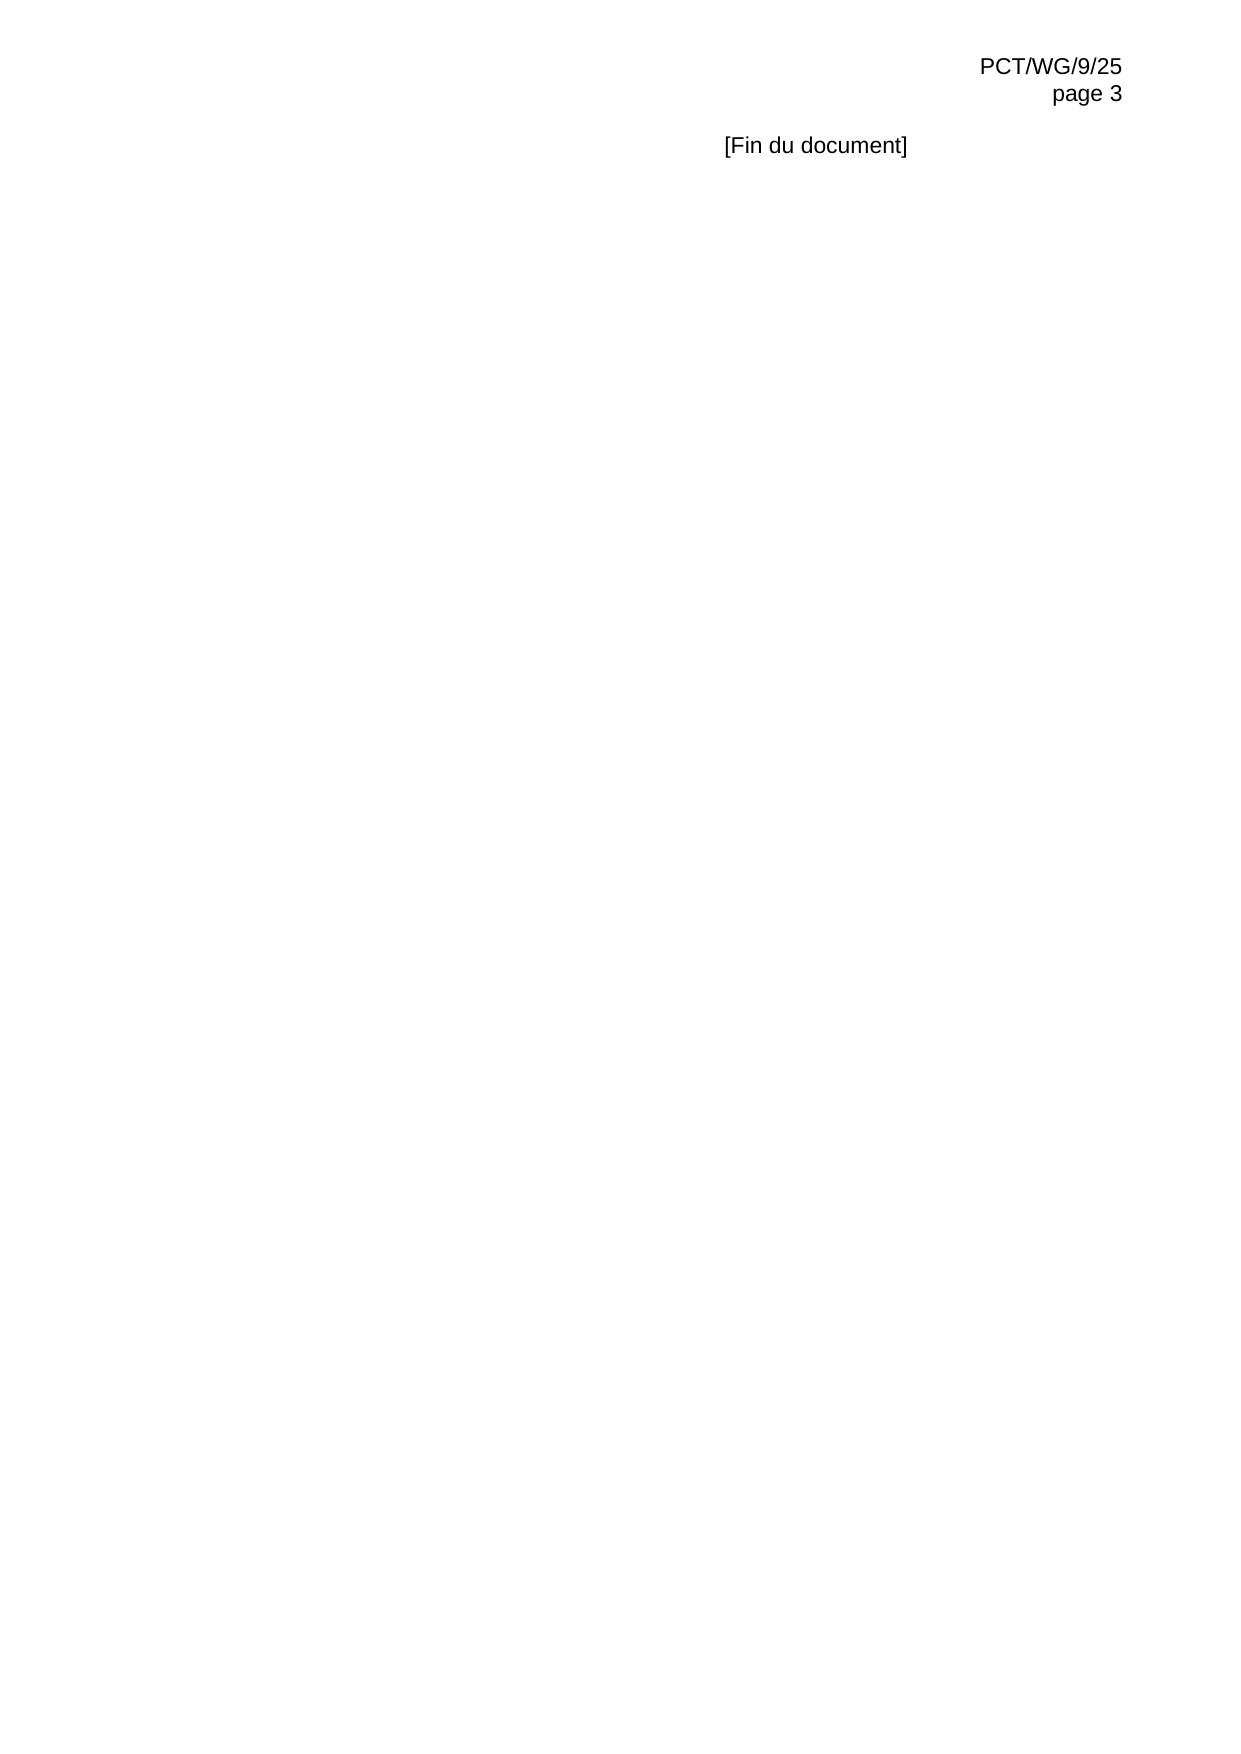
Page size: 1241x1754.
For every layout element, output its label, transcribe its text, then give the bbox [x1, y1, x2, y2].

text [Fin du document] [724, 132, 1122, 158]
